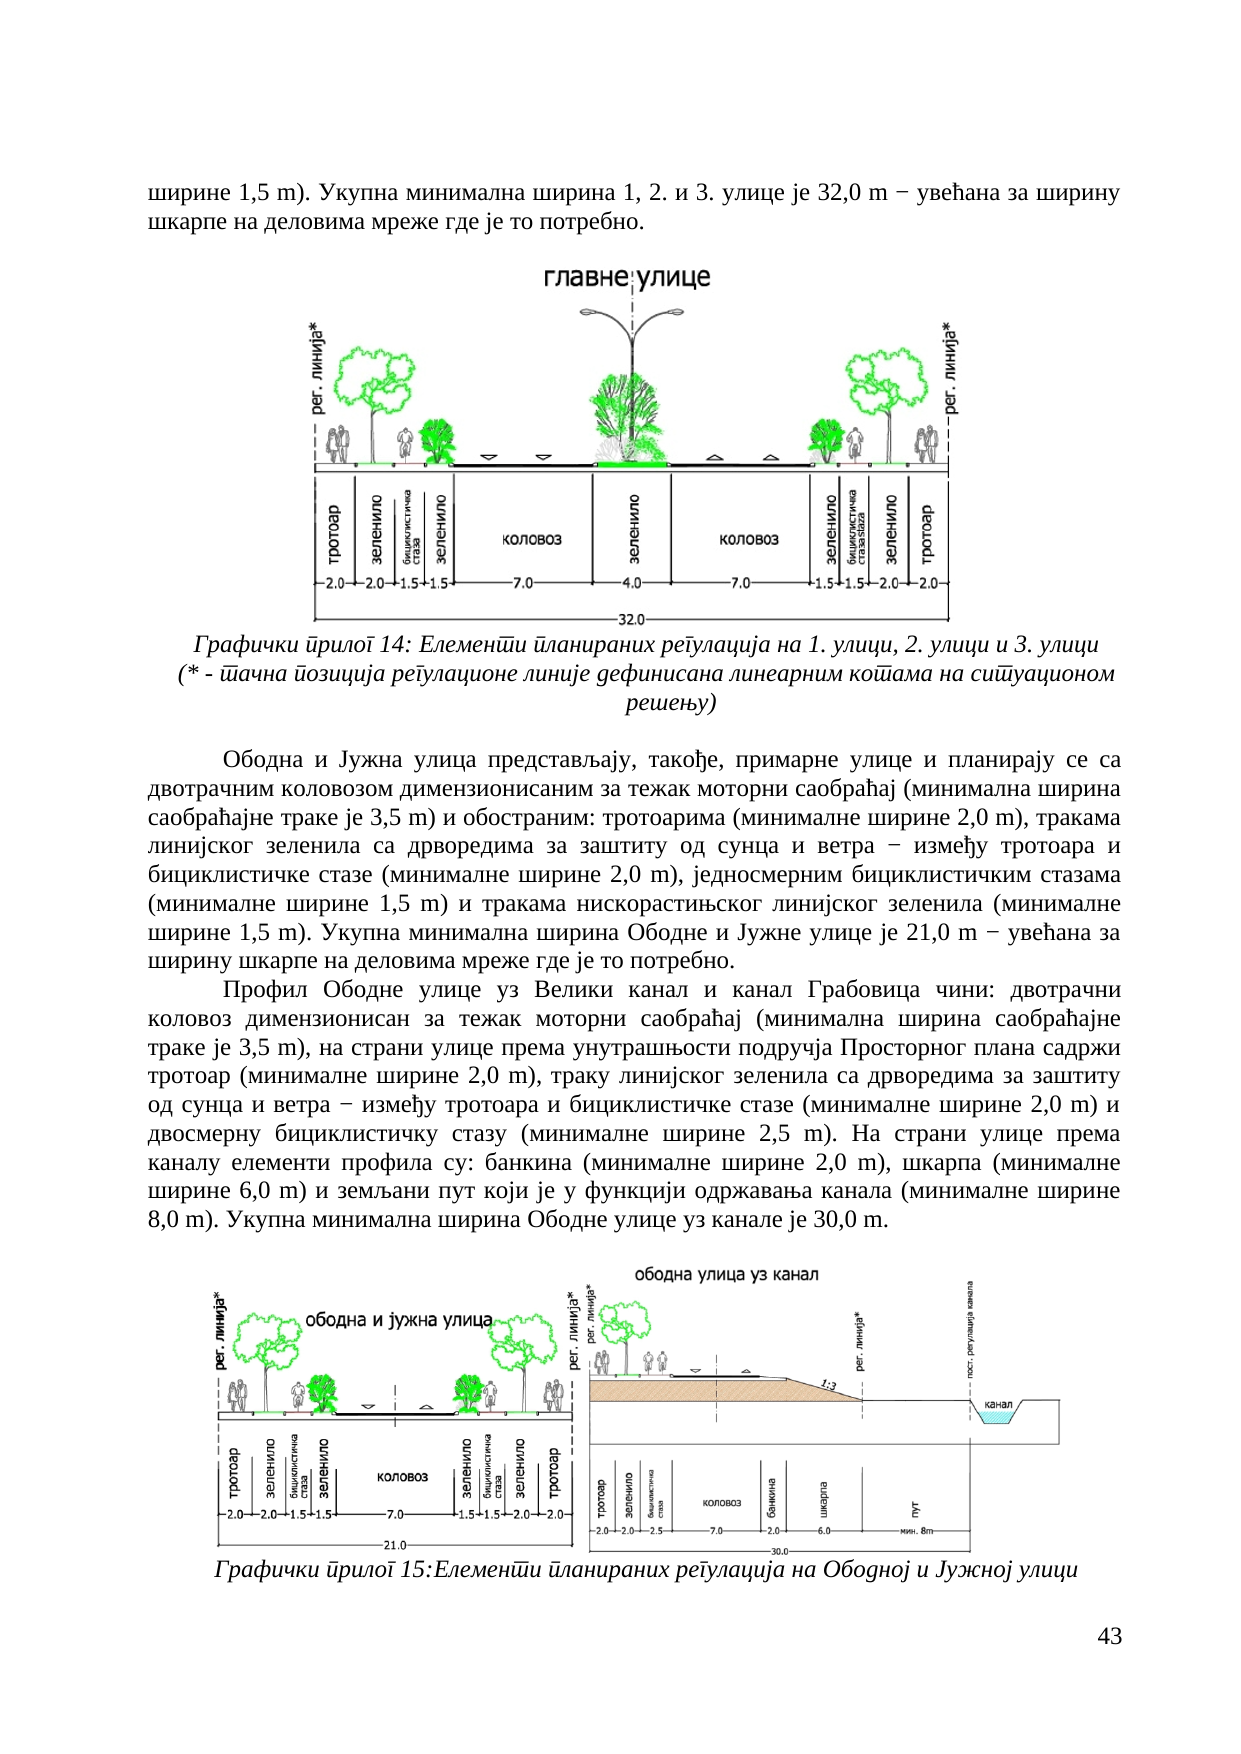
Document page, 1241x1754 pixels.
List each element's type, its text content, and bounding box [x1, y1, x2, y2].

text Графички прилог 14: Елементи планираних регулација на 1. улици, 2. улици и 3. улици [173, 629, 1122, 658]
text Профил Ободне улице уз Велики канал и канал Грабовица чини: двотрачни коловоз димензионисан за тежак моторни саобраћај (минимална ширина саобраћајне траке је 3,5 m), на страни улице према унутрашњости подручја Просторног плана садржи тротоар (минималне ширине 2,0 m), траку линијског зеленила са дрворедима за заштиту од сунца и ветра − између тротоара и бициклистичке стазе (минималне ширине 2,0 m) и двосмерну бициклистичку стазу (минималне ширине 2,5 m). На страни улице према каналу елементи профила су: банкина (минималне ширине 2,0 m), шкарпа (минималне ширине 6,0 m) и земљани пут који је у функцији одржавања канала (минималне ширине 8,0 m). Укупна минимална ширина Ободне улице уз канале је 30,0 m. [148, 974, 1122, 1233]
text Графички прилог 15:Елементи планираних регулација на Ободној и Јужној улици [173, 1554, 1122, 1583]
picture [207, 1261, 1063, 1555]
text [148, 177, 1122, 235]
picture [307, 263, 963, 629]
text (* - тачна позиција регулационе линије дефинисана линеарним котама на ситуационом решењу) [173, 658, 1122, 715]
text Ободна и Јужна улица представљају, такође, примарне улице и планирају се са двотрачним коловозом димензионисаним за тежак моторни саобраћај (минимална ширина саобраћајне траке је 3,5 m) и обостраним: тротоарима (минималне ширине 2,0 m), тракама линијског зеленила са дрворедима за заштиту од сунца и ветра − између тротоара и бициклистичке стазе (минималне ширине 2,0 m), једносмерним бициклистичким стазама (минималне ширине 1,5 m) и тракама нискорастињског линијског зеленила (минималне ширине 1,5 m). Укупна минимална ширина Ободне и Јужне улице је 21,0 m − увећана за ширину шкарпе на деловима мреже где је то потребно. [148, 744, 1122, 974]
